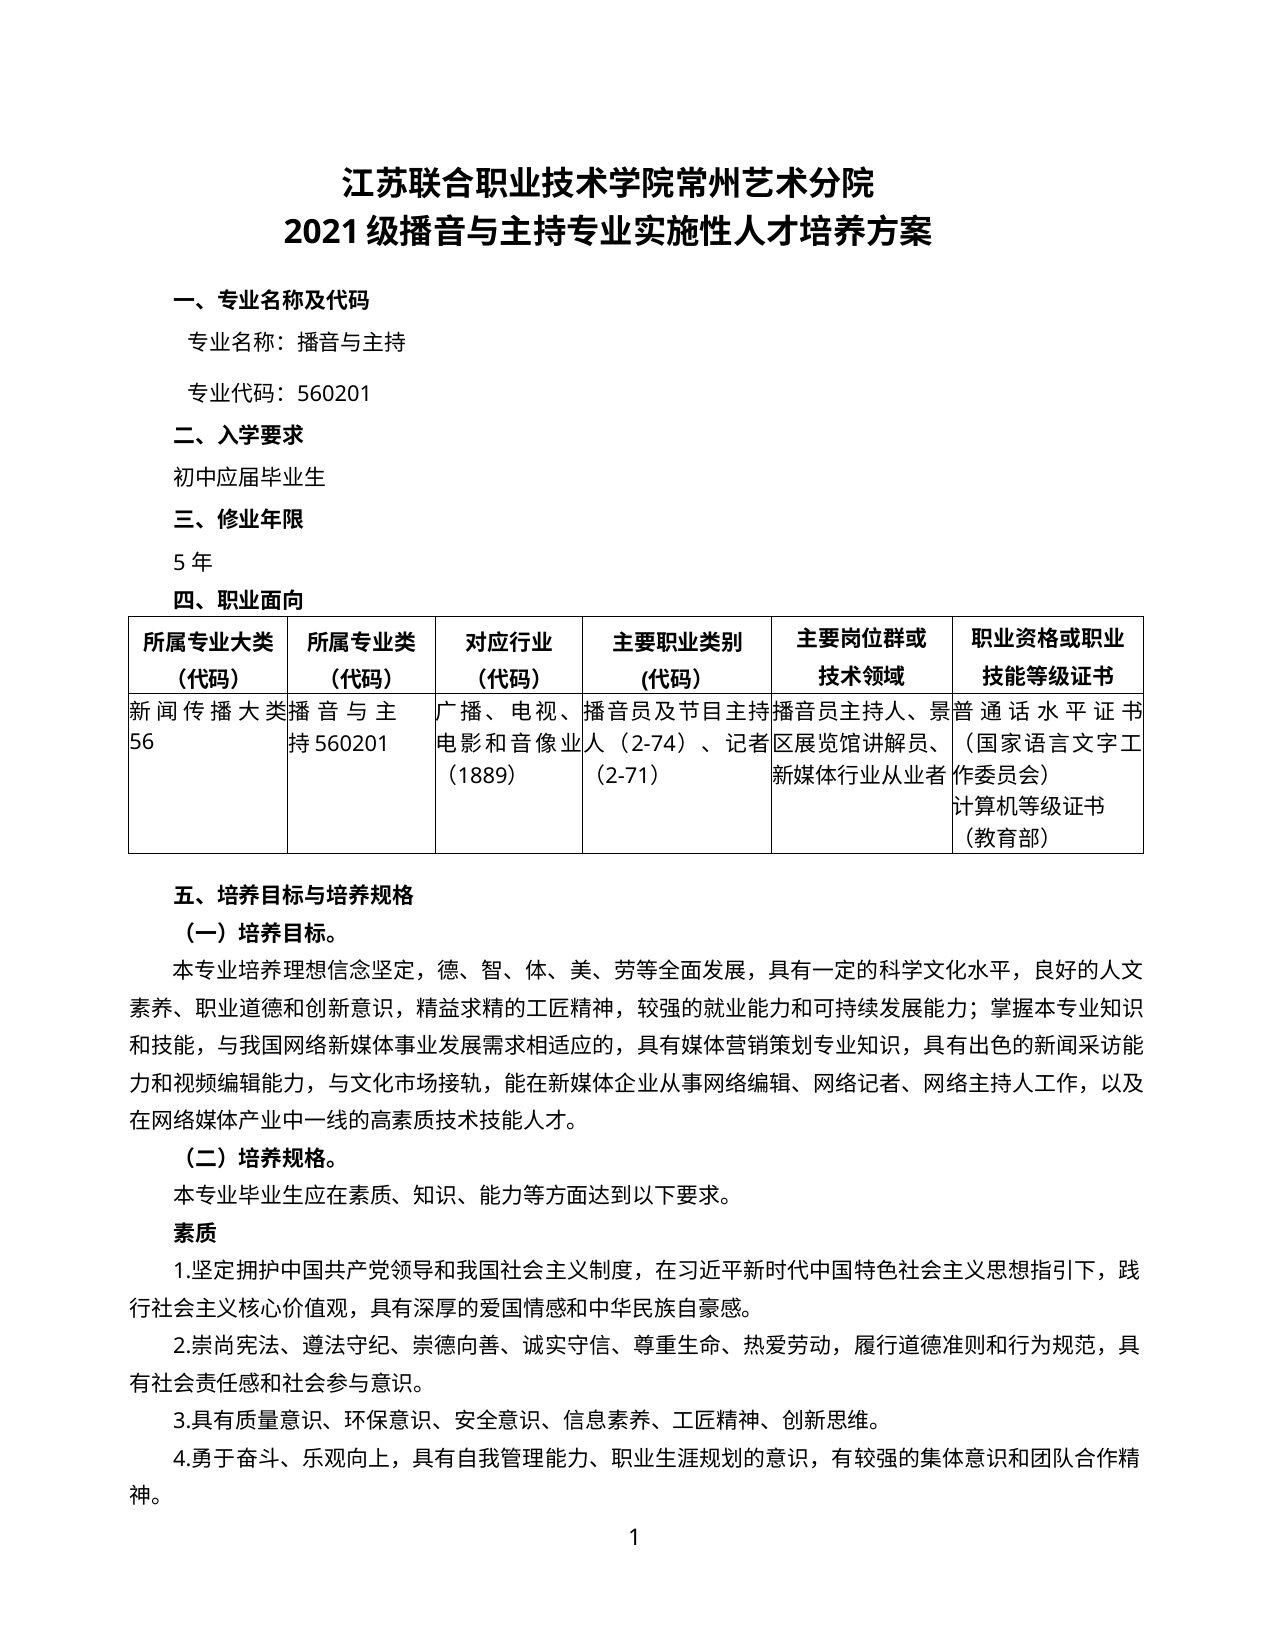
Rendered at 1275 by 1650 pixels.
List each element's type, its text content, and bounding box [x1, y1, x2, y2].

text （二）培养规格。 [129, 1136, 1145, 1174]
table_cell 播音员及节目主持人（2-74）、记者（2-71） [583, 694, 771, 853]
text 素质 [129, 1211, 1145, 1249]
text 1.坚定拥护中国共产党领导和我国社会主义制度，在习近平新时代中国特色社会主义思想指引下，践行社会主义核心价值观，具有深厚的爱国情感和中华民族自豪感。 [129, 1249, 1145, 1324]
text 3.具有质量意识、环保意识、安全意识、信息素养、工匠精神、创新思维。 [129, 1399, 1145, 1436]
text 二、入学要求 [129, 418, 330, 450]
text 本专业培养理想信念坚定，德、智、体、美、劳等全面发展，具有一定的科学文化水平，良好的人文素养、职业道德和创新意识，精益求精的工匠精神，较强的就业能力和可持续发展能力；掌握本专业知识和技能，与我国网络新媒体事业发展需求相适应的，具有媒体营销策划专业知识，具有出色的新闻采访能力和视频编辑能力，与文化市场接轨，能在新媒体企业从事网络编辑、网络记者、网络主持人工作，以及在网络媒体产业中一线的高素质技术技能人才。 [129, 949, 1145, 1136]
table_header 职业资格或职业技能等级证书 [953, 617, 1143, 693]
table_cell 新闻传播大类56 [129, 694, 287, 853]
table_cell 播音与主持560201 [288, 694, 435, 853]
table_cell 普通话水平证书（国家语言文字工作委员会） 计算机等级证书 （教育部） [953, 694, 1143, 853]
subtitle 一、专业名称及代码 [129, 283, 1145, 315]
text 4.勇于奋斗、乐观向上，具有自我管理能力、职业生涯规划的意识，有较强的集体意识和团队合作精神。 [129, 1436, 1145, 1511]
table_header 主要职业类别 (代码） [583, 617, 771, 693]
table_header 所属专业大类 （代码） [129, 617, 287, 693]
text 2.崇尚宪法、遵法守纪、崇德向善、诚实守信、尊重生命、热爱劳动，履行道德准则和行为规范，具有社会责任感和社会参与意识。 [129, 1324, 1145, 1399]
table_header 所属专业类 （代码） [288, 617, 435, 693]
text （一）培养目标。 [129, 911, 1145, 949]
text 五、培养目标与培养规格 [129, 874, 1145, 911]
table_cell 广播、电视、电影和音像业（1889） [436, 694, 582, 853]
text 江苏联合职业技术学院常州艺术分院 [267, 156, 949, 204]
table_cell 播音员主持人、景区展览馆讲解员、新媒体行业从业者 [772, 694, 952, 853]
subtitle 四、职业面向 [129, 587, 1145, 614]
text 本专业毕业生应在素质、知识、能力等方面达到以下要求。 [129, 1174, 1145, 1211]
table_header 主要岗位群或技术领域 [772, 617, 952, 693]
list 修业年限 [129, 502, 330, 534]
table_header 对应行业 （代码） [436, 617, 582, 693]
text 初中应届毕业生 [129, 460, 330, 492]
text 2021级播音与主持专业实施性人才培养方案 [267, 205, 949, 254]
text 5 年 [129, 544, 330, 576]
text 专业代码：560201 [187, 376, 420, 408]
text 专业名称：播音与主持 [187, 324, 420, 356]
